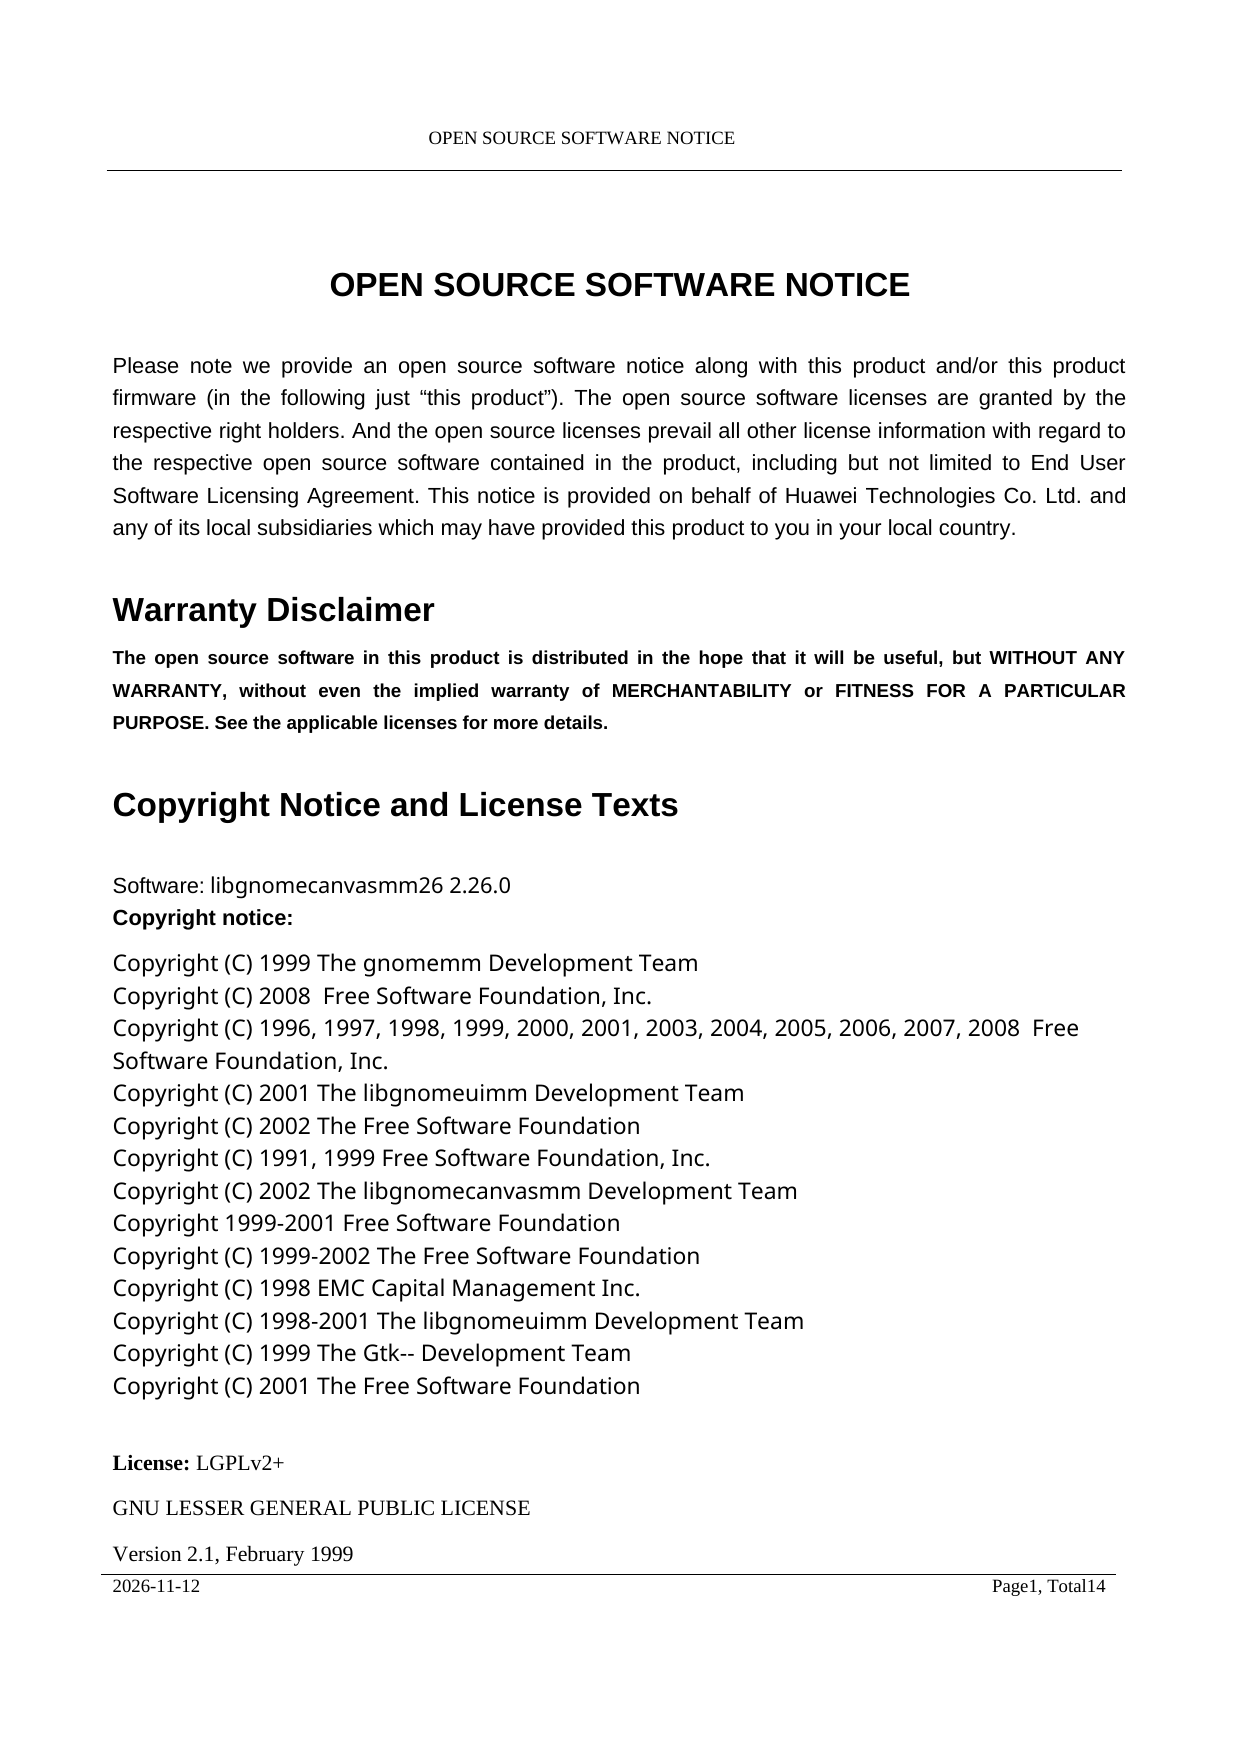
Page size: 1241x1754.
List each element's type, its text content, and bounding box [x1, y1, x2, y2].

text Copyright notice: [112, 901, 1128, 934]
text Copyright Notice and License Texts [112, 771, 1128, 836]
text Copyright (C) 1998-2001 The libgnomeuimm Development Team [112, 1304, 1128, 1337]
text GNU LESSER GENERAL PUBLIC LICENSE [112, 1492, 1128, 1524]
text Version 2.1, February 1999 [112, 1537, 1128, 1569]
text Copyright (C) 1991, 1999 Free Software Foundation, Inc. [112, 1142, 1128, 1174]
text Copyright (C) 1999 The gnomemm Development Team [112, 947, 1128, 979]
text Copyright (C) 2001 The libgnomeuimm Development Team [112, 1077, 1128, 1109]
text Warranty Disclaimer [112, 576, 1128, 641]
text Copyright 1999-2001 Free Software Foundation [112, 1207, 1128, 1239]
text Copyright (C) 1998 EMC Capital Management Inc. [112, 1272, 1128, 1304]
text Copyright (C) 2008 Free Software Foundation, Inc. [112, 979, 1128, 1012]
text Copyright (C) 1996, 1997, 1998, 1999, 2000, 2001, 2003, 2004, 2005, 2006, 2007, 2008 Free Software Foundation, Inc. [112, 1012, 1128, 1077]
text Copyright (C) 2002 The Free Software Foundation [112, 1109, 1128, 1142]
text License: LGPLv2+ [112, 1447, 1128, 1479]
text The open source software in this product is distributed in the hope that it will be useful, but WITHOUT ANY WARRANTY, without even the implied warranty of MERCHANTABILITY or FITNESS FOR A PARTICULAR PURPOSE. See the applicable licenses for more details. [112, 641, 1128, 739]
text Software: libgnomecanvasmm26 2.26.0 [112, 869, 1128, 901]
text Copyright (C) 2002 The libgnomecanvasmm Development Team [112, 1174, 1128, 1207]
text Copyright (C) 1999 The Gtk-- Development Team [112, 1337, 1128, 1369]
text Copyright (C) 2001 The Free Software Foundation [112, 1369, 1128, 1402]
text Copyright (C) 1999-2002 The Free Software Foundation [112, 1239, 1128, 1272]
text OPEN SOURCE SOFTWARE NOTICE [112, 251, 1128, 316]
text Please note we provide an open source software notice along with this product and/or this product firmware (in the following just “this product”). The open source software licenses are granted by the respective right holders. And the open source licenses prevail all other license information with regard to the respective open source software contained in the product, including but not limited to End User Software Licensing Agreement. This notice is provided on behalf of Huawei Technologies Co. Ltd. and any of its local subsidiaries which may have provided this product to you in your local country. [112, 349, 1128, 544]
